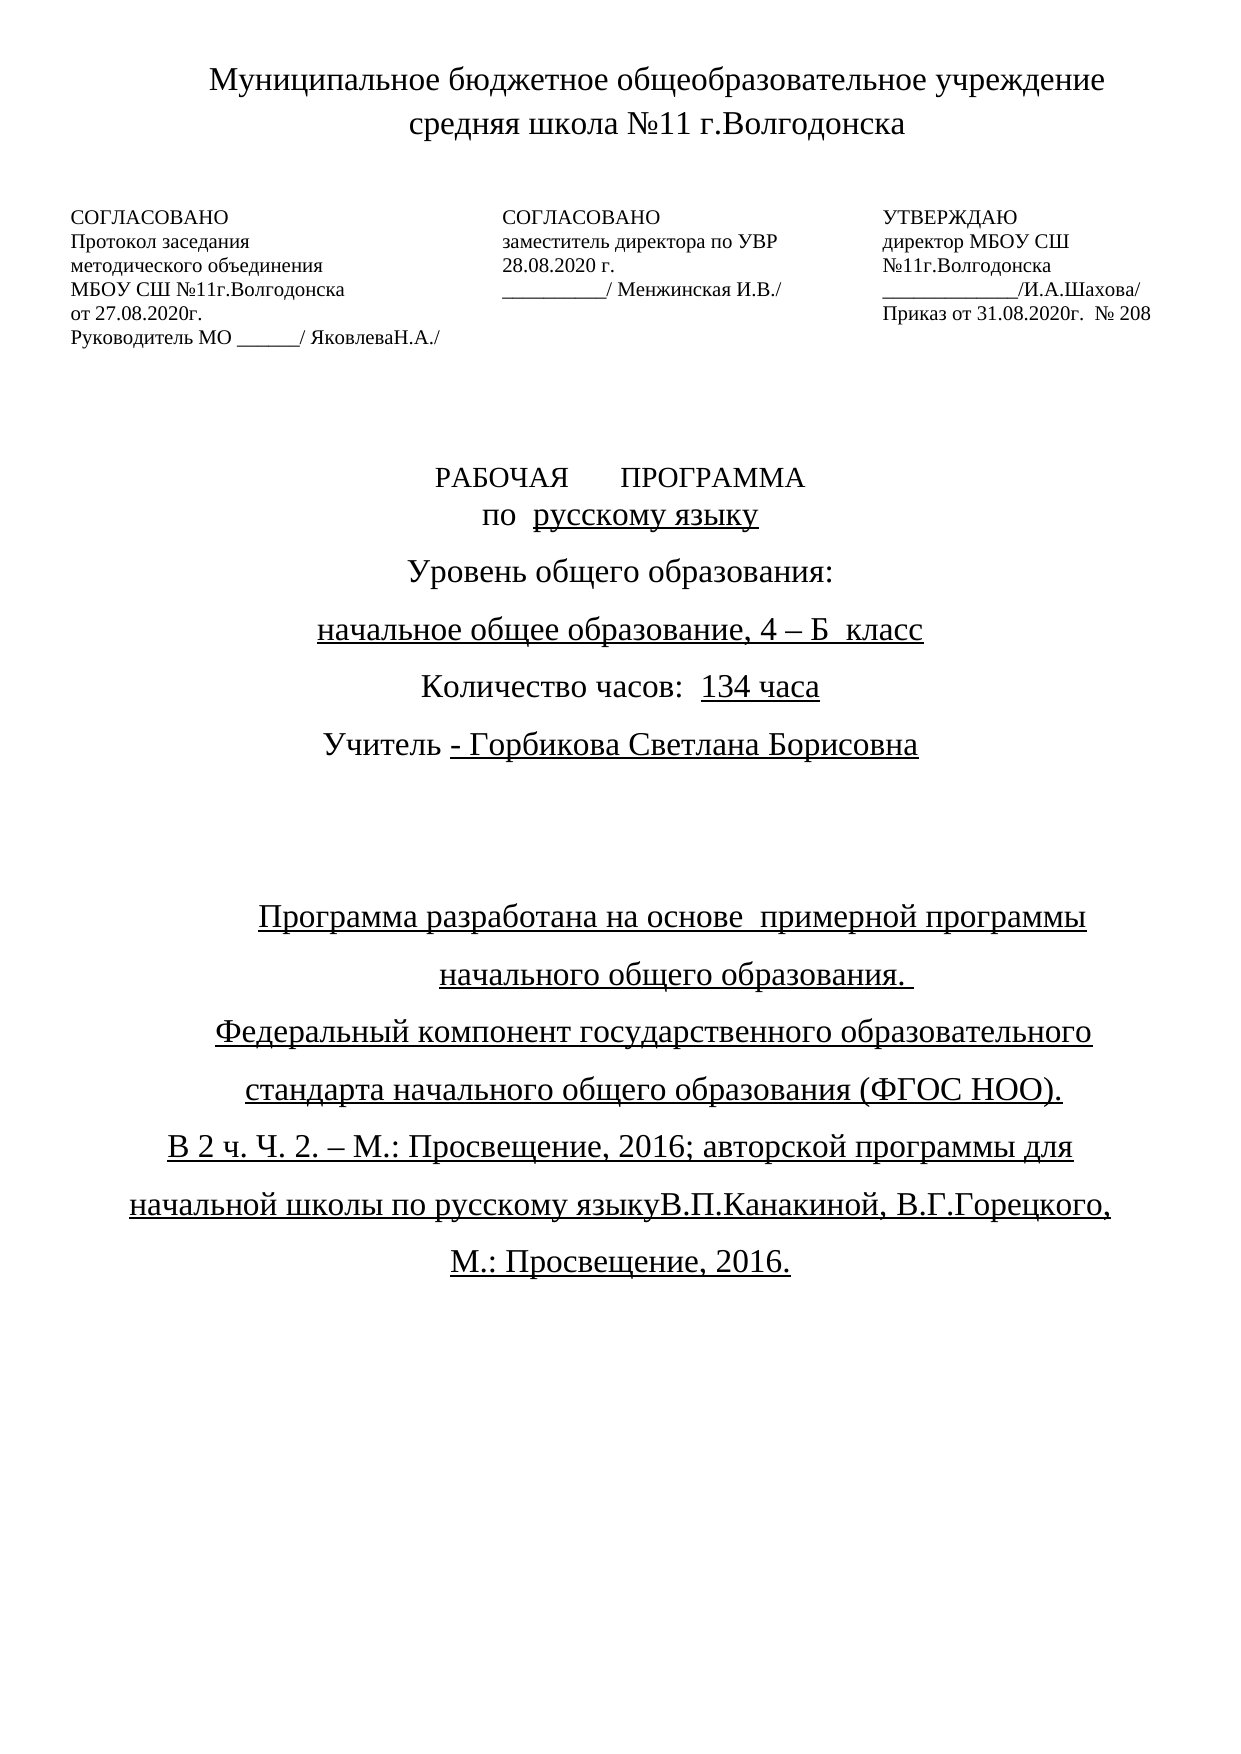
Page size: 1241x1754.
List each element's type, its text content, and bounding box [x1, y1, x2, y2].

text Программа разработана на основе примерной программы начального общего образования. [223, 897, 1122, 992]
text начальное общее образование, 4 – Б класс [118, 609, 1122, 647]
text по русскому языку [118, 494, 1122, 532]
text Количество часов: 134 часа [118, 667, 1122, 705]
table_header УТВЕРЖДАЮ директор МБОУ СШ №11г.Волгодонска _____________/И.А.Шахова/ Приказ от 31.08.2020г. № 208 [871, 205, 1187, 399]
text Учитель - Горбикова Светлана Борисовна [118, 724, 1122, 762]
text Уровень общего образования: [118, 552, 1122, 590]
text Муниципальное бюджетное общеобразовательное учреждение [118, 59, 1122, 97]
table_header СОГЛАСОВАНО заместитель директора по УВР 28.08.2020 г. __________/ Менжинская И.В./ [473, 205, 871, 399]
text РАБОЧАЯ ПРОГРАММА [118, 461, 1122, 494]
text В 2 ч. Ч. 2. – М.: Просвещение, 2016; авторской программы для начальной школы по русскому языкуВ.П.Канакиной, В.Г.Горецкого, М.: Просвещение, 2016. [118, 1127, 1122, 1280]
text средняя школа №11 г.Волгодонска [118, 103, 1122, 141]
table_header СОГЛАСОВАНО Протокол заседания методического объединения МБОУ СШ №11г.Волгодонска от 27.08.2020г. Руководитель МО ______/ ЯковлеваН.А./ [59, 205, 472, 399]
text Федеральный компонент государственного образовательного стандарта начального общего образования (ФГОС НОО). [185, 1012, 1122, 1107]
